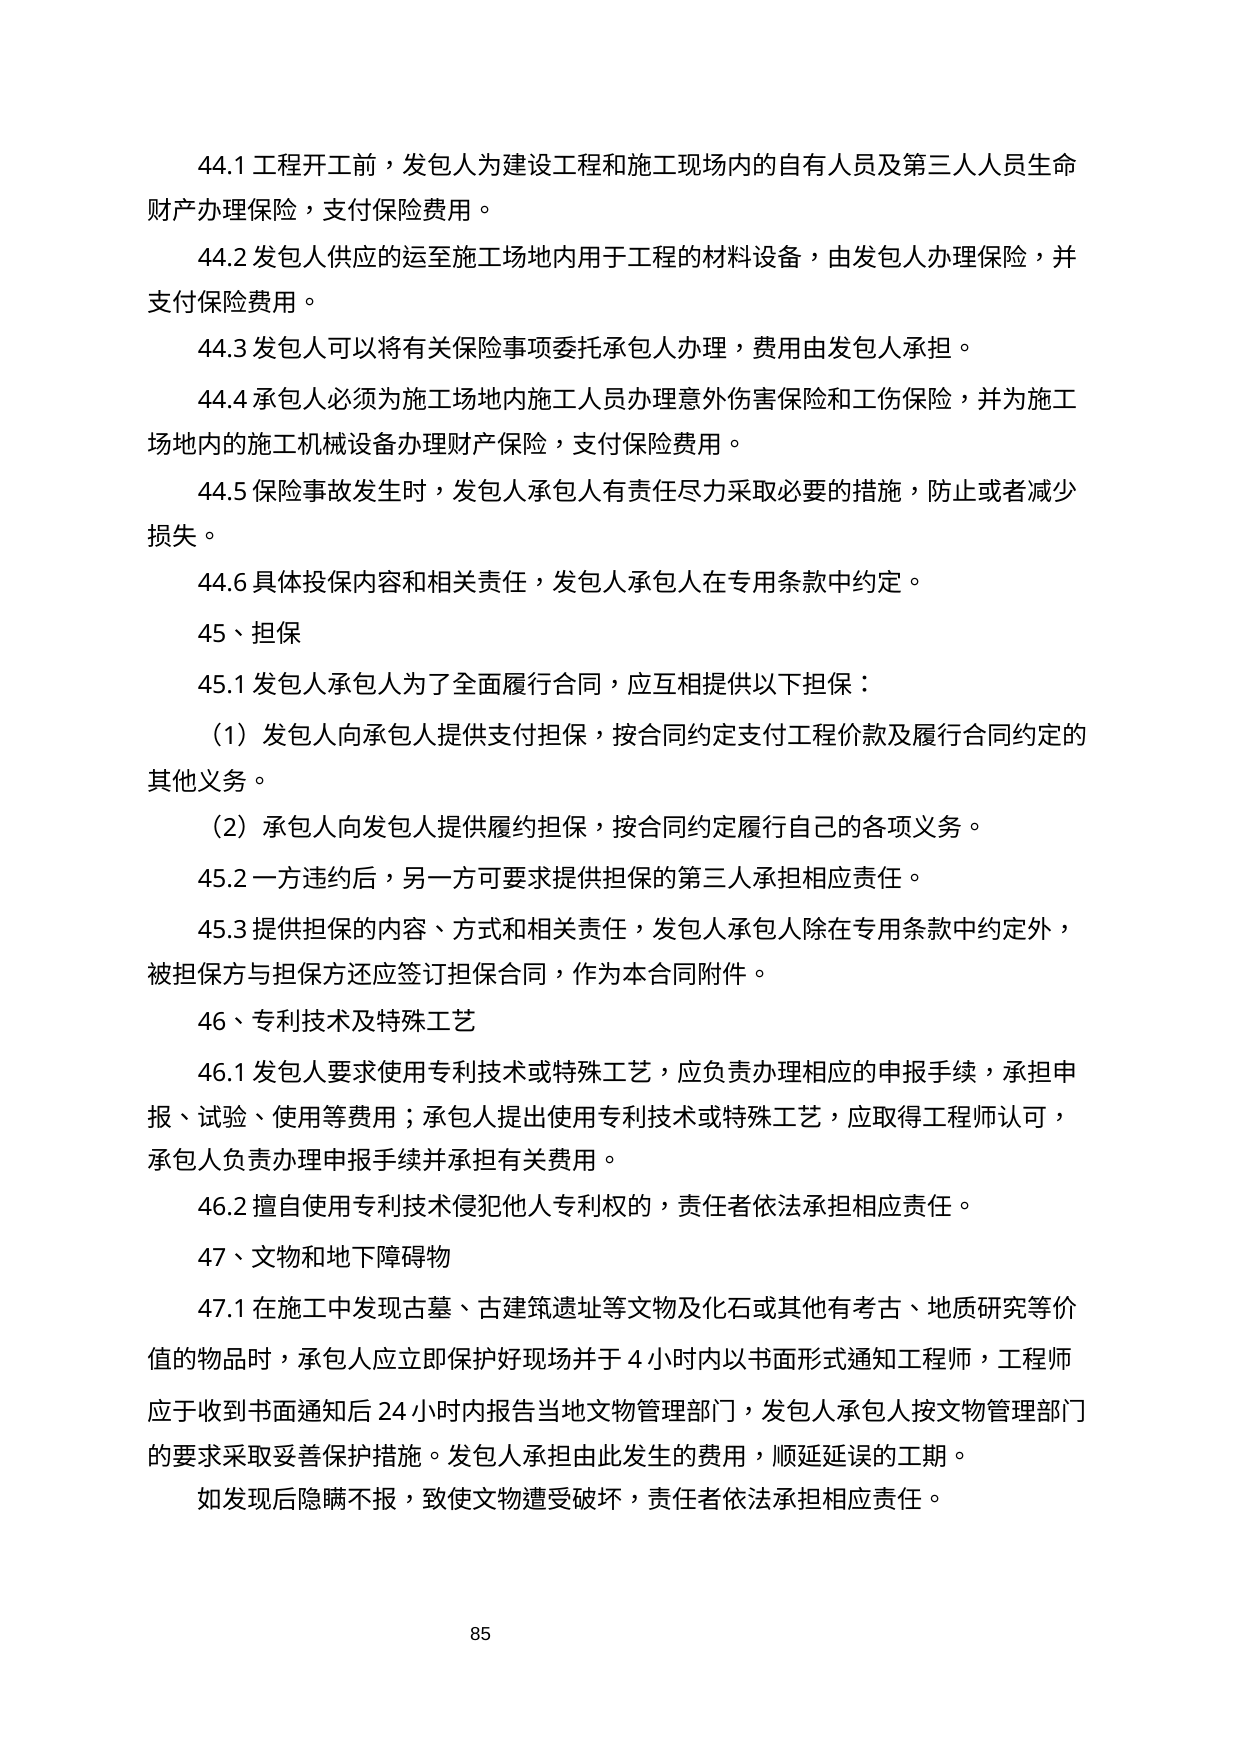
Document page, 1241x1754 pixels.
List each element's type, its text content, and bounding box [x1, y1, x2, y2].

text 45.3提供担保的内容、方式和相关责任，发包人承包人除在专用条款中约定外，被担保方与担保方还应签订担保合同，作为本合同附件。 [148, 912, 1093, 989]
text 45、担保 [148, 616, 1093, 650]
text 44.5保险事故发生时，发包人承包人有责任尽力采取必要的措施，防止或者减少损失。 [148, 473, 1093, 551]
text 44.4承包人必须为施工场地内施工人员办理意外伤害保险和工伤保险，并为施工场地内的施工机械设备办理财产保险，支付保险费用。 [148, 382, 1093, 459]
text 46、专利技术及特殊工艺 [148, 1003, 1093, 1037]
text 47.1在施工中发现古墓、古建筑遗址等文物及化石或其他有考古、地质研究等价值的物品时，承包人应立即保护好现场并于4小时内以书面形式通知工程师，工程师应于收到书面通知后24小时内报告当地文物管理部门，发包人承包人按文物管理部门的要求采取妥善保护措施。发包人承担由此发生的费用，顺延延误的工期。 [148, 1291, 1093, 1470]
text （2）承包人向发包人提供履约担保，按合同约定履行自己的各项义务。 [148, 809, 1093, 844]
text （1）发包人向承包人提供支付担保，按合同约定支付工程价款及履行合同约定的其他义务。 [148, 718, 1093, 795]
text 44.2发包人供应的运至施工场地内用于工程的材料设备，由发包人办理保险，并支付保险费用。 [148, 239, 1093, 316]
text 44.3发包人可以将有关保险事项委托承包人办理，费用由发包人承担。 [148, 331, 1093, 365]
text 46.2擅自使用专利技术侵犯他人专利权的，责任者依法承担相应责任。 [148, 1189, 1093, 1223]
text 45.1发包人承包人为了全面履行合同，应互相提供以下担保： [148, 667, 1093, 701]
text 44.6具体投保内容和相关责任，发包人承包人在专用条款中约定。 [148, 565, 1093, 599]
text 45.2一方违约后，另一方可要求提供担保的第三人承担相应责任。 [148, 861, 1093, 895]
text 46.1发包人要求使用专利技术或特殊工艺，应负责办理相应的申报手续，承担申报、试验、使用等费用；承包人提出使用专利技术或特殊工艺，应取得工程师认可，承包人负责办理申报手续并承担有关费用。 [148, 1054, 1093, 1174]
text 47、文物和地下障碍物 [148, 1240, 1093, 1274]
text 44.1工程开工前，发包人为建设工程和施工现场内的自有人员及第三人人员生命财产办理保险，支付保险费用。 [148, 148, 1093, 225]
text 如发现后隐瞒不报，致使文物遭受破坏，责任者依法承担相应责任。 [148, 1485, 1093, 1513]
